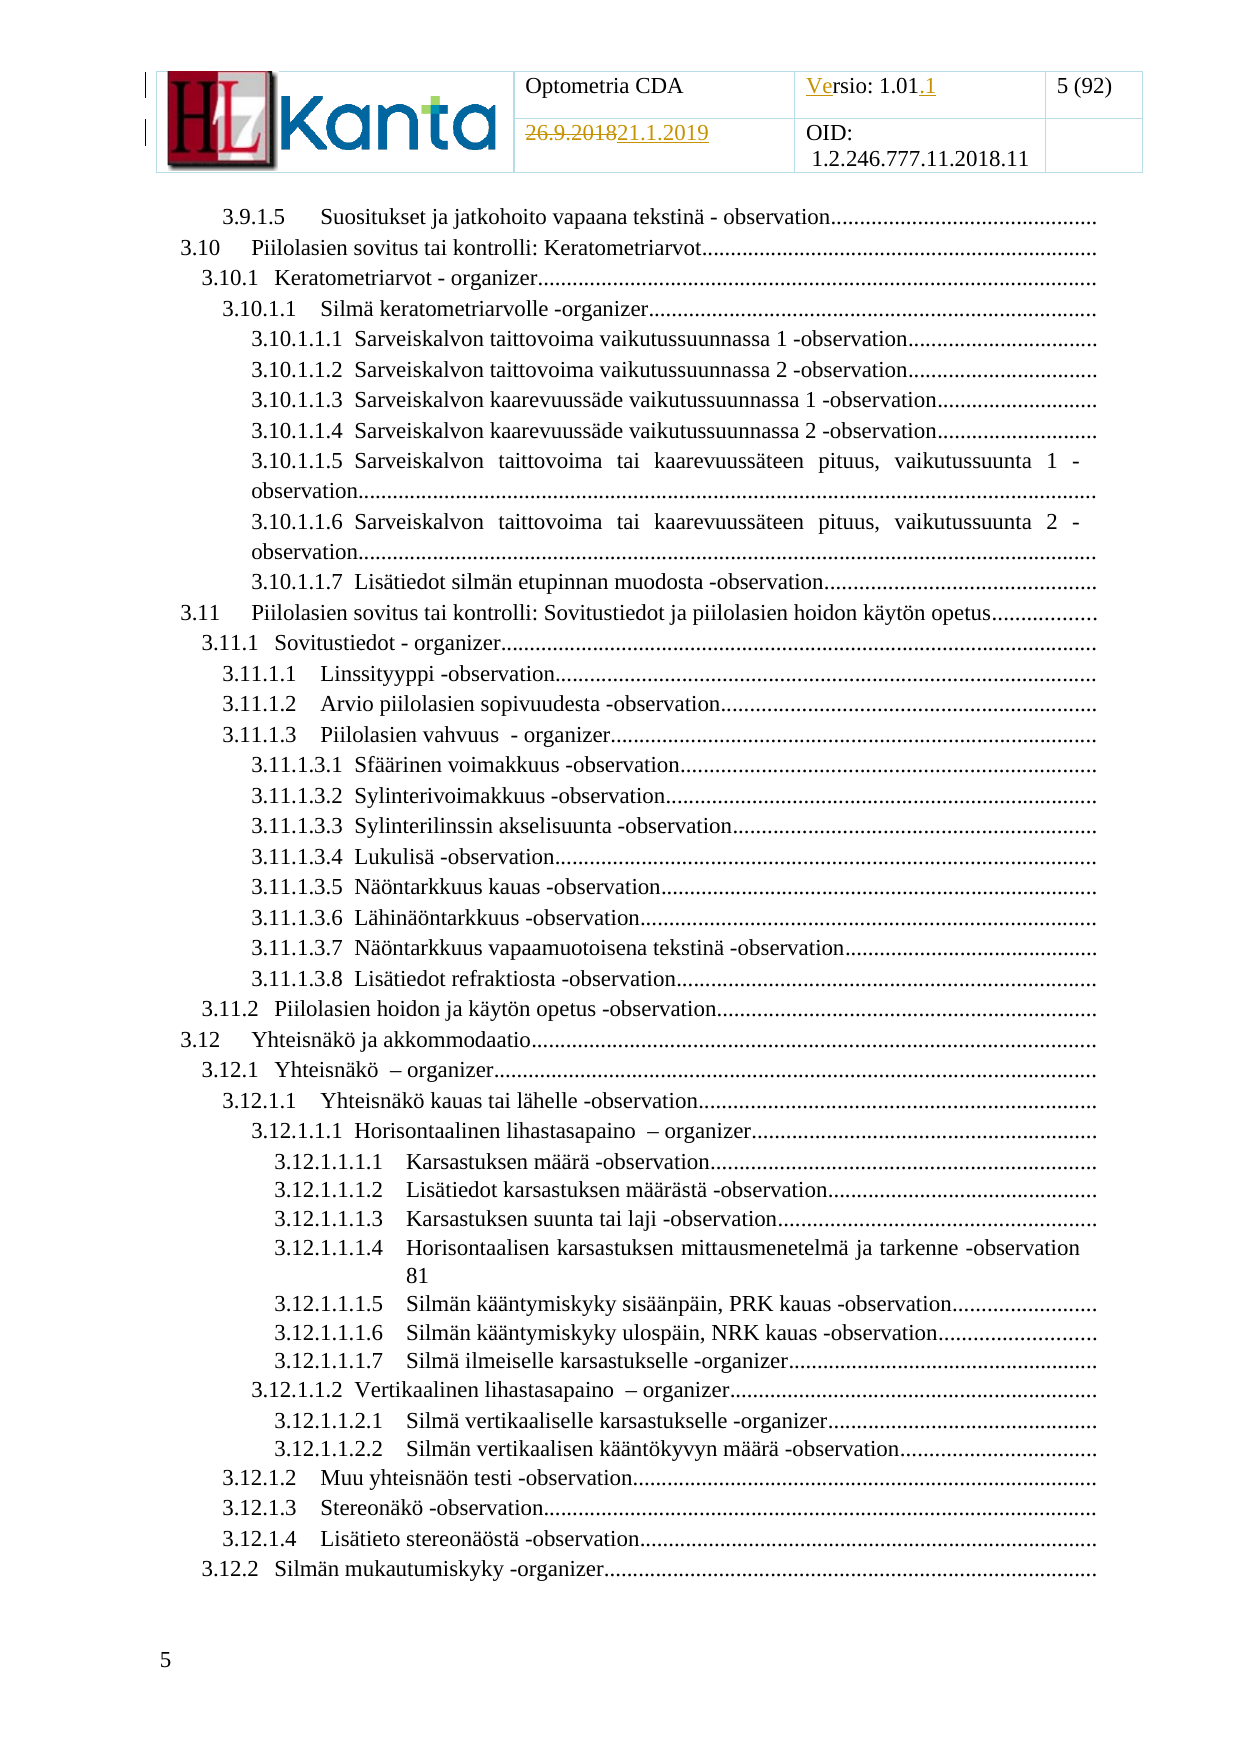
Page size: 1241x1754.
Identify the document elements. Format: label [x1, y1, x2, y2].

picture [281, 96, 496, 150]
picture [167, 71, 279, 171]
